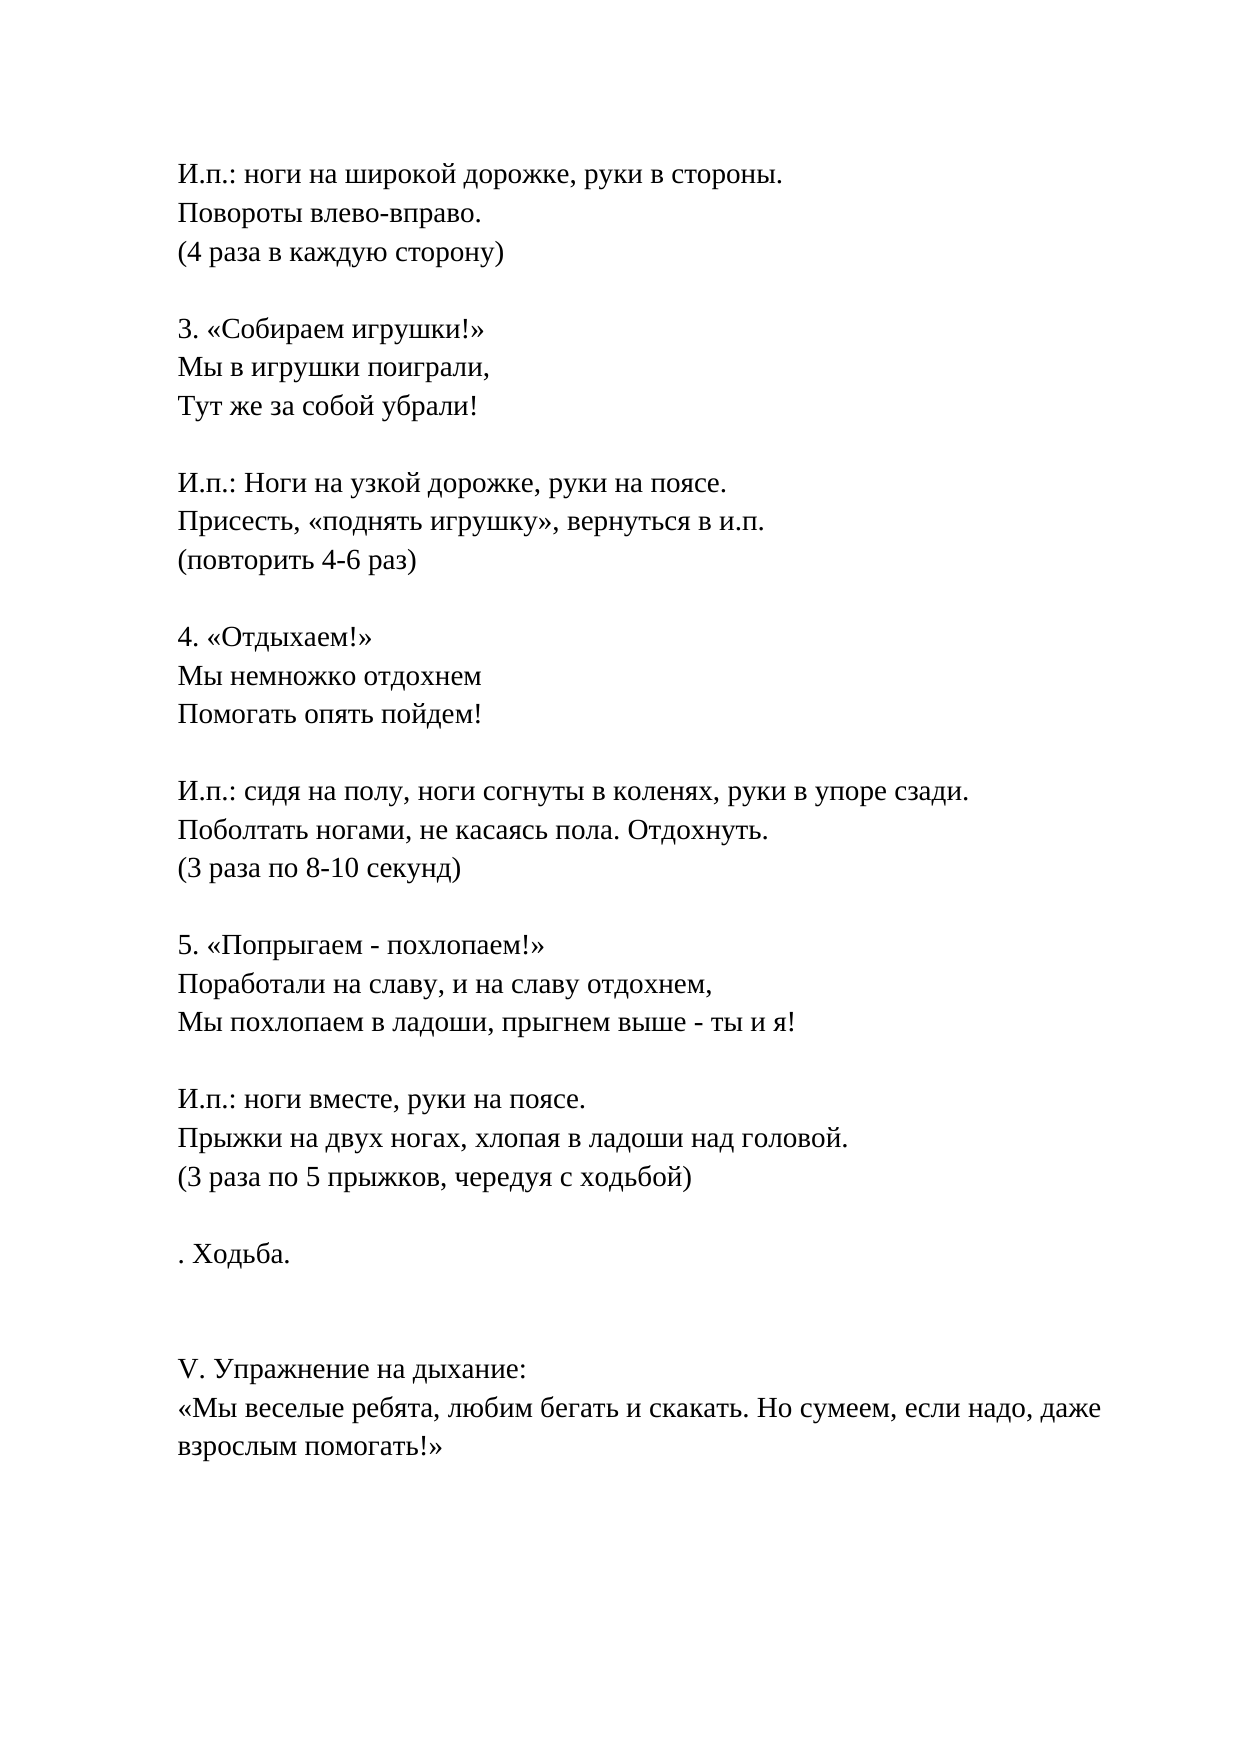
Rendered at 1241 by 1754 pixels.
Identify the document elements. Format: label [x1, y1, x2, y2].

text [177, 118, 1152, 1611]
